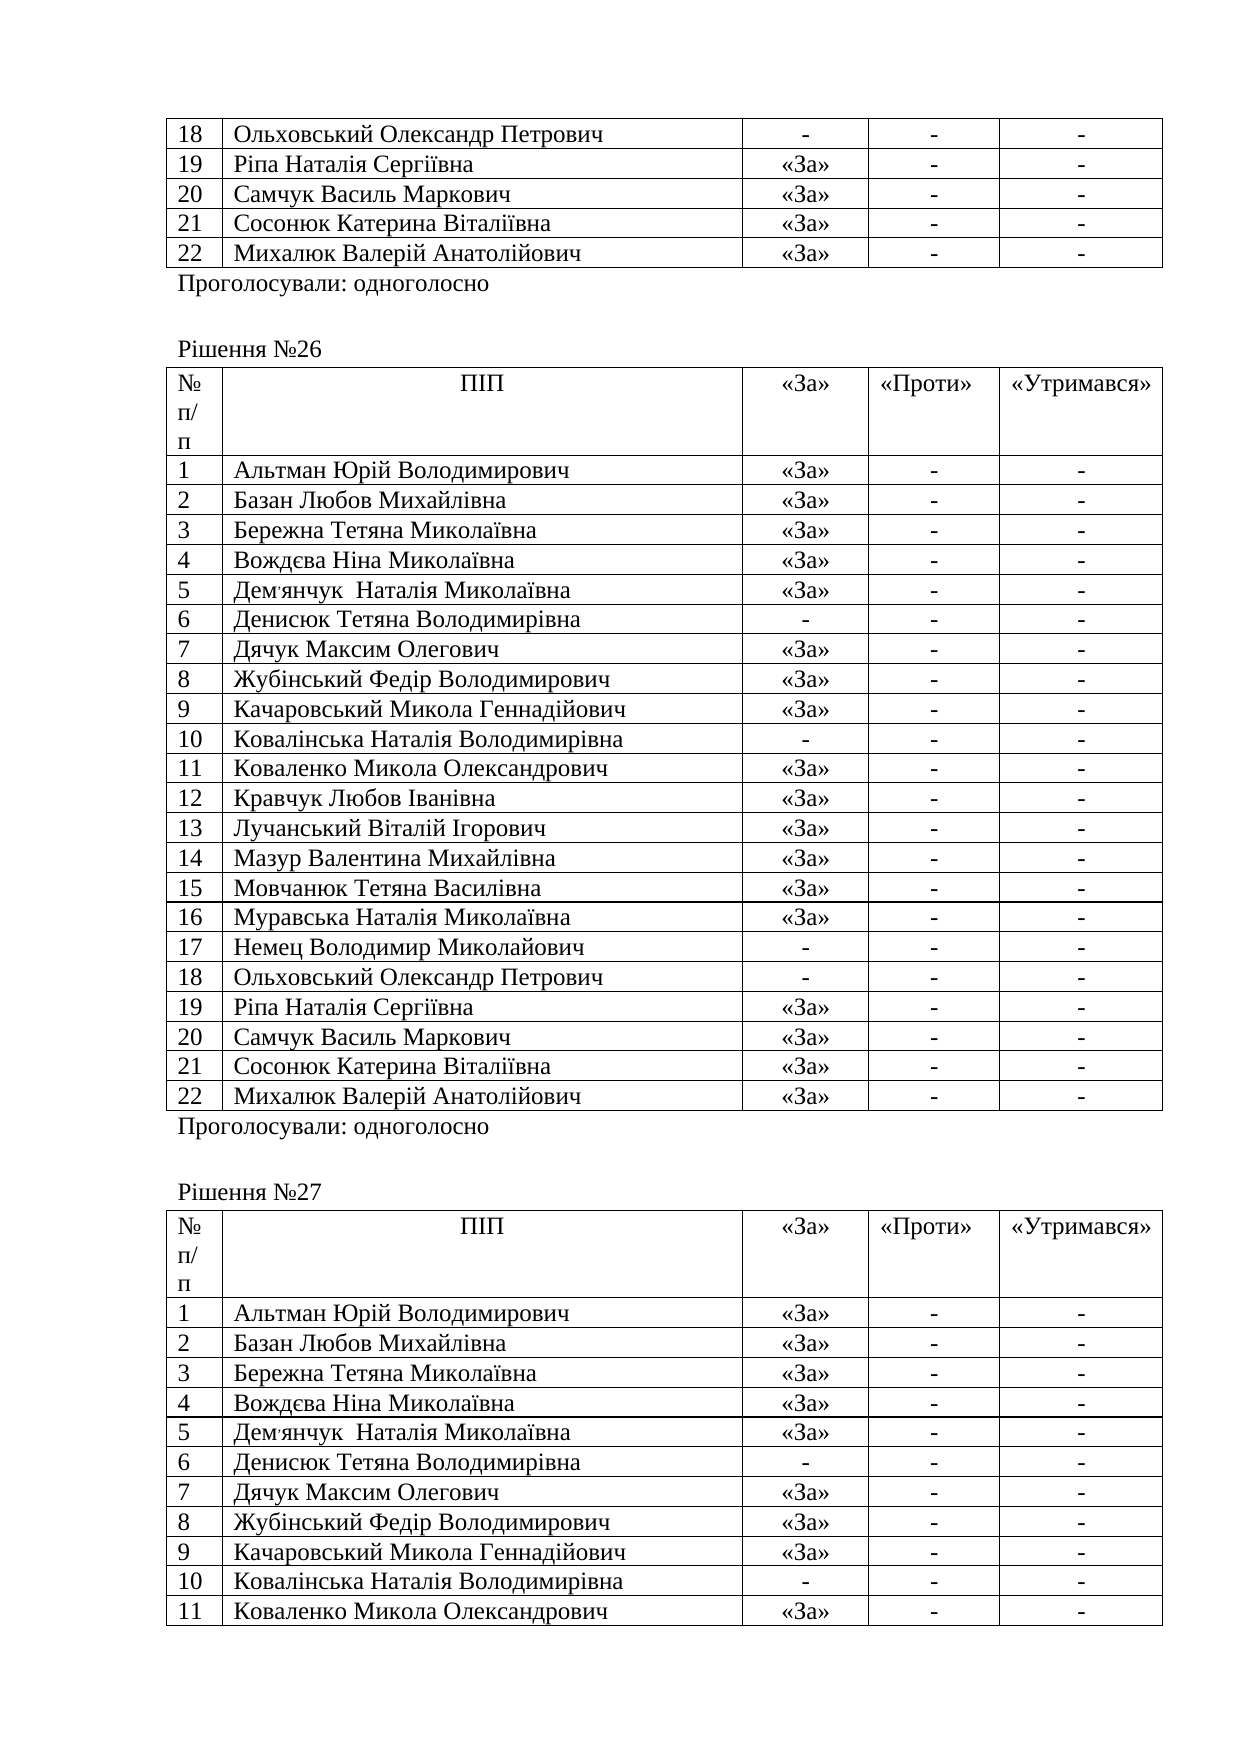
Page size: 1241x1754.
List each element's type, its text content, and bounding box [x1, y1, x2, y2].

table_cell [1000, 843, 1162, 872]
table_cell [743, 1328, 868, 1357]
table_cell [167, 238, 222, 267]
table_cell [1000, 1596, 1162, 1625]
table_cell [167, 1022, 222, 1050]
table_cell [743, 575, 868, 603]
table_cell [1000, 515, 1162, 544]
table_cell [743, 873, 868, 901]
text Проголосували: одноголосно [177, 268, 1152, 297]
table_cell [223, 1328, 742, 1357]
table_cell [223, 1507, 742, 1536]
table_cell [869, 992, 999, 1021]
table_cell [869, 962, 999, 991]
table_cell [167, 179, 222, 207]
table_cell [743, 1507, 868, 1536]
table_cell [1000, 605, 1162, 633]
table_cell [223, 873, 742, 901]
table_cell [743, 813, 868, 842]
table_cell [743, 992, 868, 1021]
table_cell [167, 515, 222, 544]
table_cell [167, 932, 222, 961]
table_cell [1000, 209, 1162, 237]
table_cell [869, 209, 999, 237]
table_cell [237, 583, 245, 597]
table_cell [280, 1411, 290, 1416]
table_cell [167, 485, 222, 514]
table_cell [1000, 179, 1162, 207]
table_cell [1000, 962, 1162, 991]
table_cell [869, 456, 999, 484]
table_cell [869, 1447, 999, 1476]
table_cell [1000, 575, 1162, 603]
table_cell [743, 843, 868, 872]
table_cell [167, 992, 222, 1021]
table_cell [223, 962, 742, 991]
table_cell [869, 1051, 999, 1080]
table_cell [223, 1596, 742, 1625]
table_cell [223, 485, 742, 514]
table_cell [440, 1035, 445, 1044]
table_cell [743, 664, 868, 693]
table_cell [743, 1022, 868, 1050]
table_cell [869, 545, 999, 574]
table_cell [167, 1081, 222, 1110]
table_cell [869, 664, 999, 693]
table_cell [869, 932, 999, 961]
text Проголосували: одноголосно [177, 1111, 1152, 1140]
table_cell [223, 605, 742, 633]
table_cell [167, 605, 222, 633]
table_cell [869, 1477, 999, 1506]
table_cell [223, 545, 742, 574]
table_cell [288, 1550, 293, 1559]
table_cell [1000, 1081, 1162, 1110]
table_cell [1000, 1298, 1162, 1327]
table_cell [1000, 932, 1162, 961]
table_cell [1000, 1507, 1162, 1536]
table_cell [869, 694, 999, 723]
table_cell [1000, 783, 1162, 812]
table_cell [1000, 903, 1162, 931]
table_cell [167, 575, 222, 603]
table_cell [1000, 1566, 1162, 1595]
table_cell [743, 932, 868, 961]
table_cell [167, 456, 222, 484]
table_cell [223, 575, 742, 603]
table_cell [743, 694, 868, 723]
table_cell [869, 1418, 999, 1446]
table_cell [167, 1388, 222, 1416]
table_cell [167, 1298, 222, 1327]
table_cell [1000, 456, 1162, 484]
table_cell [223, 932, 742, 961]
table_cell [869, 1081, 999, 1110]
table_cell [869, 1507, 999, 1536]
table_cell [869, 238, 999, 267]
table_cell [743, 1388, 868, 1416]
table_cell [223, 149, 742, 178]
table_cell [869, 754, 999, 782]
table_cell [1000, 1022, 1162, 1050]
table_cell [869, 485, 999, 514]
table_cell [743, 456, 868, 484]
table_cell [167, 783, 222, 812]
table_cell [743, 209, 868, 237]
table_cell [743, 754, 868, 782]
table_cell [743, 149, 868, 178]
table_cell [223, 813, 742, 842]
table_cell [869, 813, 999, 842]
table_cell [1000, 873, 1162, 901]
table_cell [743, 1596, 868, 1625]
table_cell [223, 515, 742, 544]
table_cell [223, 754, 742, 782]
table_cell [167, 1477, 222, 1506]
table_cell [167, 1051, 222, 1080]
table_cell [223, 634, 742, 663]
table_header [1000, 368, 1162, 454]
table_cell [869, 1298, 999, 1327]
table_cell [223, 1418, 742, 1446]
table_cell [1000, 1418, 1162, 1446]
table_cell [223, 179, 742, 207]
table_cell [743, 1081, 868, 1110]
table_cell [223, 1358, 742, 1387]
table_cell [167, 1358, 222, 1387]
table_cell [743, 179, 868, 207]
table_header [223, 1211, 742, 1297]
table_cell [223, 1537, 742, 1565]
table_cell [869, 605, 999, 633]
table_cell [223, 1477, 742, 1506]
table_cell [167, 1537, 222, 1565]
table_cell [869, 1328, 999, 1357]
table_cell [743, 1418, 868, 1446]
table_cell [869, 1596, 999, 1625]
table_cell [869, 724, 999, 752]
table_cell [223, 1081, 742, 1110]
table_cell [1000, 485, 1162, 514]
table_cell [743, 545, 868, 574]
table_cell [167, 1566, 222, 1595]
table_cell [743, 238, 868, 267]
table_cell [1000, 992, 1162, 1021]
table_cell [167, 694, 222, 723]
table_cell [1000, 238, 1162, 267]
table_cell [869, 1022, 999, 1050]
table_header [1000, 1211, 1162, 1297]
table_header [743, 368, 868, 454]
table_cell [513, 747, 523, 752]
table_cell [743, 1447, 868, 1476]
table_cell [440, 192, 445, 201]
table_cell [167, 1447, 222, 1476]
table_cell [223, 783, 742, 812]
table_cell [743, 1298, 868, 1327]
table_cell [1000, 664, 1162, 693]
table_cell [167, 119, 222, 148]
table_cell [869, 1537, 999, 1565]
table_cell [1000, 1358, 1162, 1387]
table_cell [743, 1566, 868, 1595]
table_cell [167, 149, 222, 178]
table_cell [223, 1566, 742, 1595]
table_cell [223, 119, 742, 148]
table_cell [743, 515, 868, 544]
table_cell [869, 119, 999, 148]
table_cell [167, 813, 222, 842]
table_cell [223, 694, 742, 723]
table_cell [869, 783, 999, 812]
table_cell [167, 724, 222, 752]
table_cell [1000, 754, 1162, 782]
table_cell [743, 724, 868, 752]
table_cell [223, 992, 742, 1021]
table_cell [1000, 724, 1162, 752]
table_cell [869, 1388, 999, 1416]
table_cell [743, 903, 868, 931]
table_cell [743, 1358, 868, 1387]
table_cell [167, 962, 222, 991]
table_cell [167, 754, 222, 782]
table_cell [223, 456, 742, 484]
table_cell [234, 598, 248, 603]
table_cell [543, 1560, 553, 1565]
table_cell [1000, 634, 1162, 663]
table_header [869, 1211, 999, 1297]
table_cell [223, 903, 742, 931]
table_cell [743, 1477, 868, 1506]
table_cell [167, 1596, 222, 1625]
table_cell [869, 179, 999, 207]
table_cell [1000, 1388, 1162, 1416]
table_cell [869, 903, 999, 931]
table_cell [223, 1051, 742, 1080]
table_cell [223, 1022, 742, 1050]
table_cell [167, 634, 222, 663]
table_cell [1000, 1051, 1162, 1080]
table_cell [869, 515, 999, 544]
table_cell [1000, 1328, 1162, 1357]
text Рішення №27 [177, 1177, 1152, 1206]
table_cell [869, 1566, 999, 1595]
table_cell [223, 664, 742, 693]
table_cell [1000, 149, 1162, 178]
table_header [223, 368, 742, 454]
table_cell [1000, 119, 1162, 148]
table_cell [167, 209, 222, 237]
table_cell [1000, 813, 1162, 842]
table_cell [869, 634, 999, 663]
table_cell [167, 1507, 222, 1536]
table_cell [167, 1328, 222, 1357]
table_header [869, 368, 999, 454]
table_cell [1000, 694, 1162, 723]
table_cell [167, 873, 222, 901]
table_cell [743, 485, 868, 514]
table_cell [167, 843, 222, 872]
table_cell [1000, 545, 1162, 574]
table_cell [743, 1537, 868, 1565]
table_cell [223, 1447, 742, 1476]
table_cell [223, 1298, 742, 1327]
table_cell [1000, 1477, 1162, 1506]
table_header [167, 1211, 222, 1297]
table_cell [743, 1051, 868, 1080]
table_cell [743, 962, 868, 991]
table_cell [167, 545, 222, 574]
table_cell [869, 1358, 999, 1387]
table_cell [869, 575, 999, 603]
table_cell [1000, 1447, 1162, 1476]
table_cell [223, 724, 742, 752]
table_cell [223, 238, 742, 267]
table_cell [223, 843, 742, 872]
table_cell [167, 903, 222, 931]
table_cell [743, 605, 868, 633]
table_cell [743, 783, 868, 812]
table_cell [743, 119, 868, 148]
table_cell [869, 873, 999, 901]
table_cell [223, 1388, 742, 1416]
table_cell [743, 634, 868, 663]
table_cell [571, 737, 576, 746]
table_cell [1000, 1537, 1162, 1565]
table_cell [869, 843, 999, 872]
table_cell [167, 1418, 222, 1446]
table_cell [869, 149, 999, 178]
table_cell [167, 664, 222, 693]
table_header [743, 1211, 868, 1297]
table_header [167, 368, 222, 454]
text Рішення №26 [177, 334, 1152, 363]
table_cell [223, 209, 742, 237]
